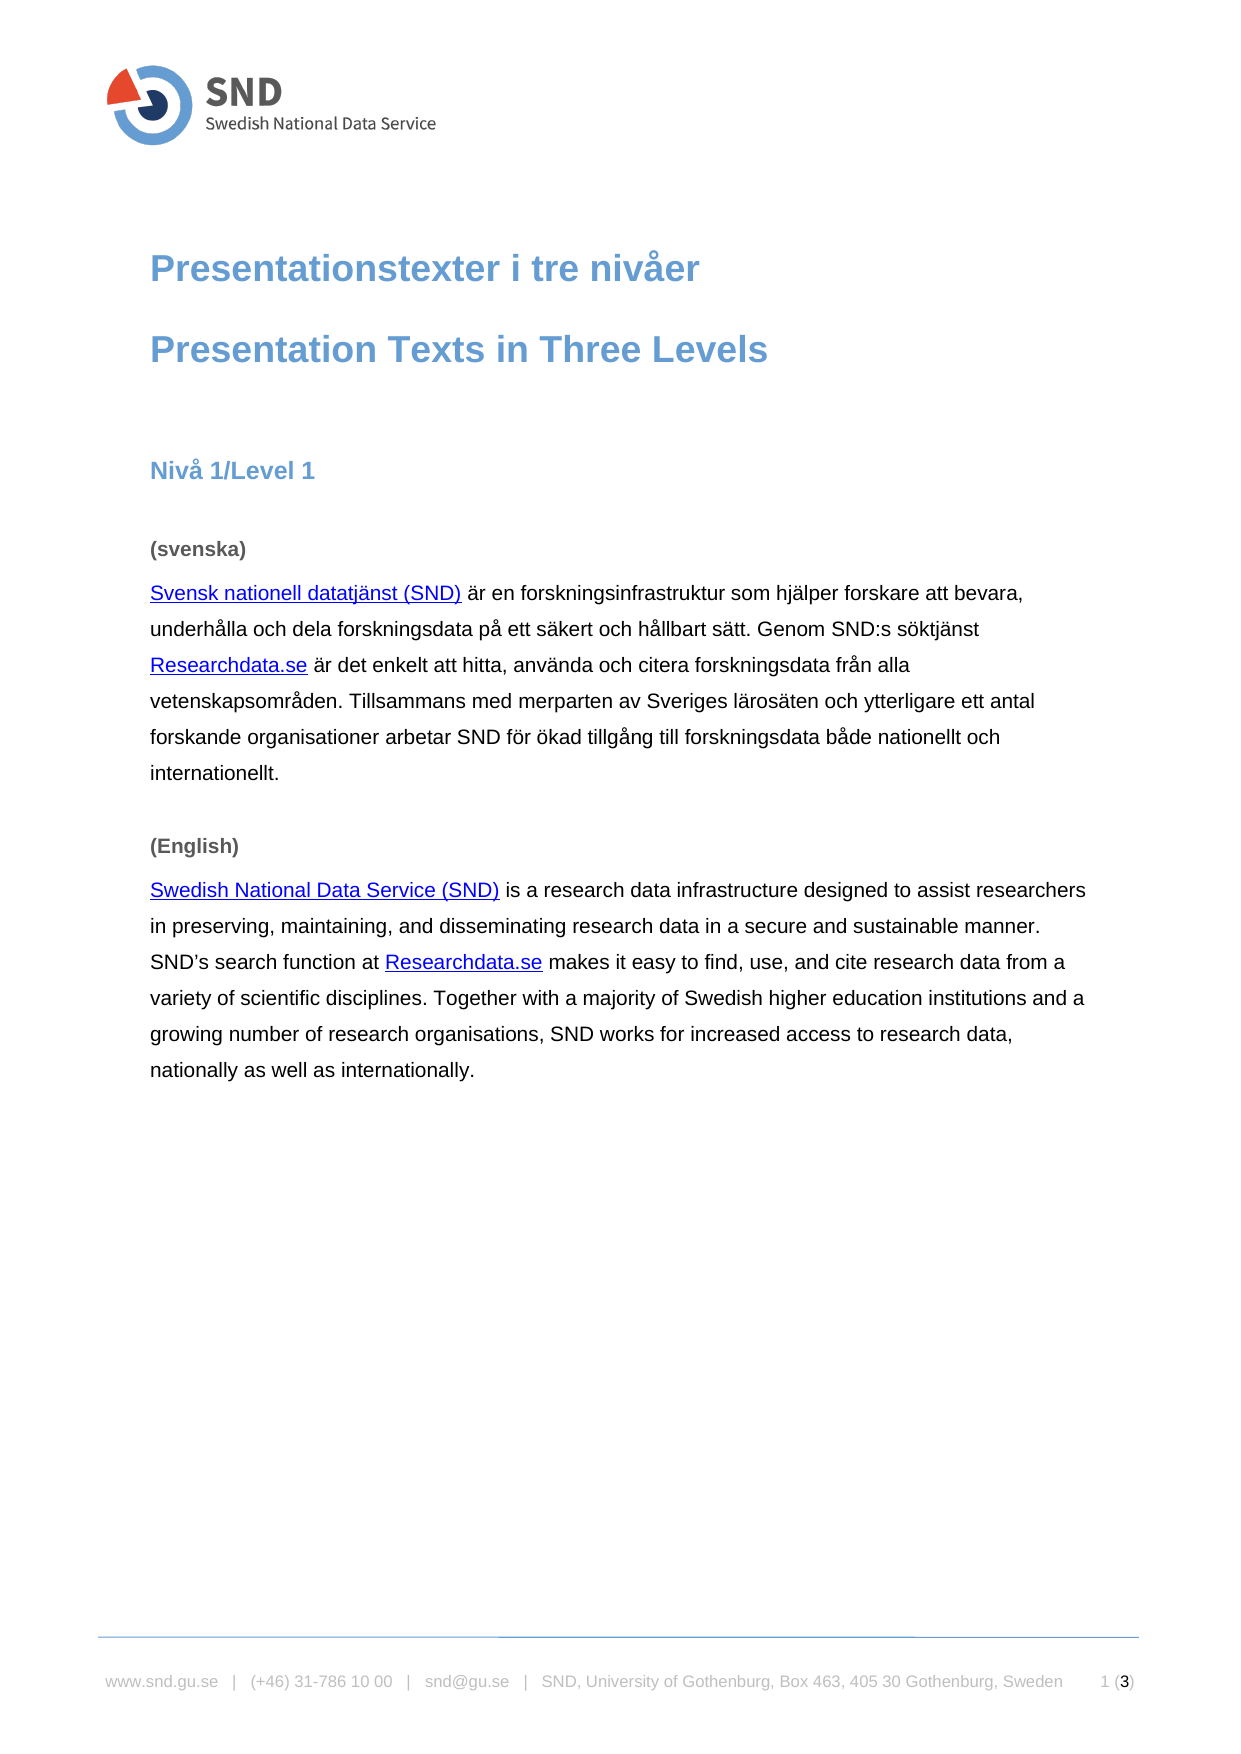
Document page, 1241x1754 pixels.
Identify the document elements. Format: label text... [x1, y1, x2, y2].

subtitle Nivå 1/Level 1 [150, 456, 1090, 485]
subtitle (English) [150, 834, 1090, 858]
text Swedish National Data Service (SND) is a research data infrastructure designed to assist researchers in preserving, maintaining, and disseminating research data in a secure and sustainable manner. SND’s search function at Researchdata.se makes it easy to find, use, and cite research data from a variety of scientific disciplines. Together with a majority of Swedish higher education institutions and a growing number of research organisations, SND works for increased access to research data, nationally as well as internationally. [150, 878, 1090, 1082]
subtitle Presentationstexter i tre nivåer [150, 246, 1090, 289]
text Svensk nationell datatjänst (SND) är en forskningsinfrastruktur som hjälper forskare att bevara, underhålla och dela forskningsdata på ett säkert och hållbart sätt. Genom SND:s söktjänst Researchdata.se är det enkelt att hitta, använda och citera forskningsdata från alla vetenskapsområden. Tillsammans med merparten av Sveriges lärosäten och ytterligare ett antal forskande organisationer arbetar SND för ökad tillgång till forskningsdata både nationellt och internationellt. [150, 581, 1090, 784]
subtitle Presentation Texts in Three Levels [150, 327, 1090, 370]
picture [100, 60, 441, 151]
subtitle (svenska) [150, 537, 1090, 561]
